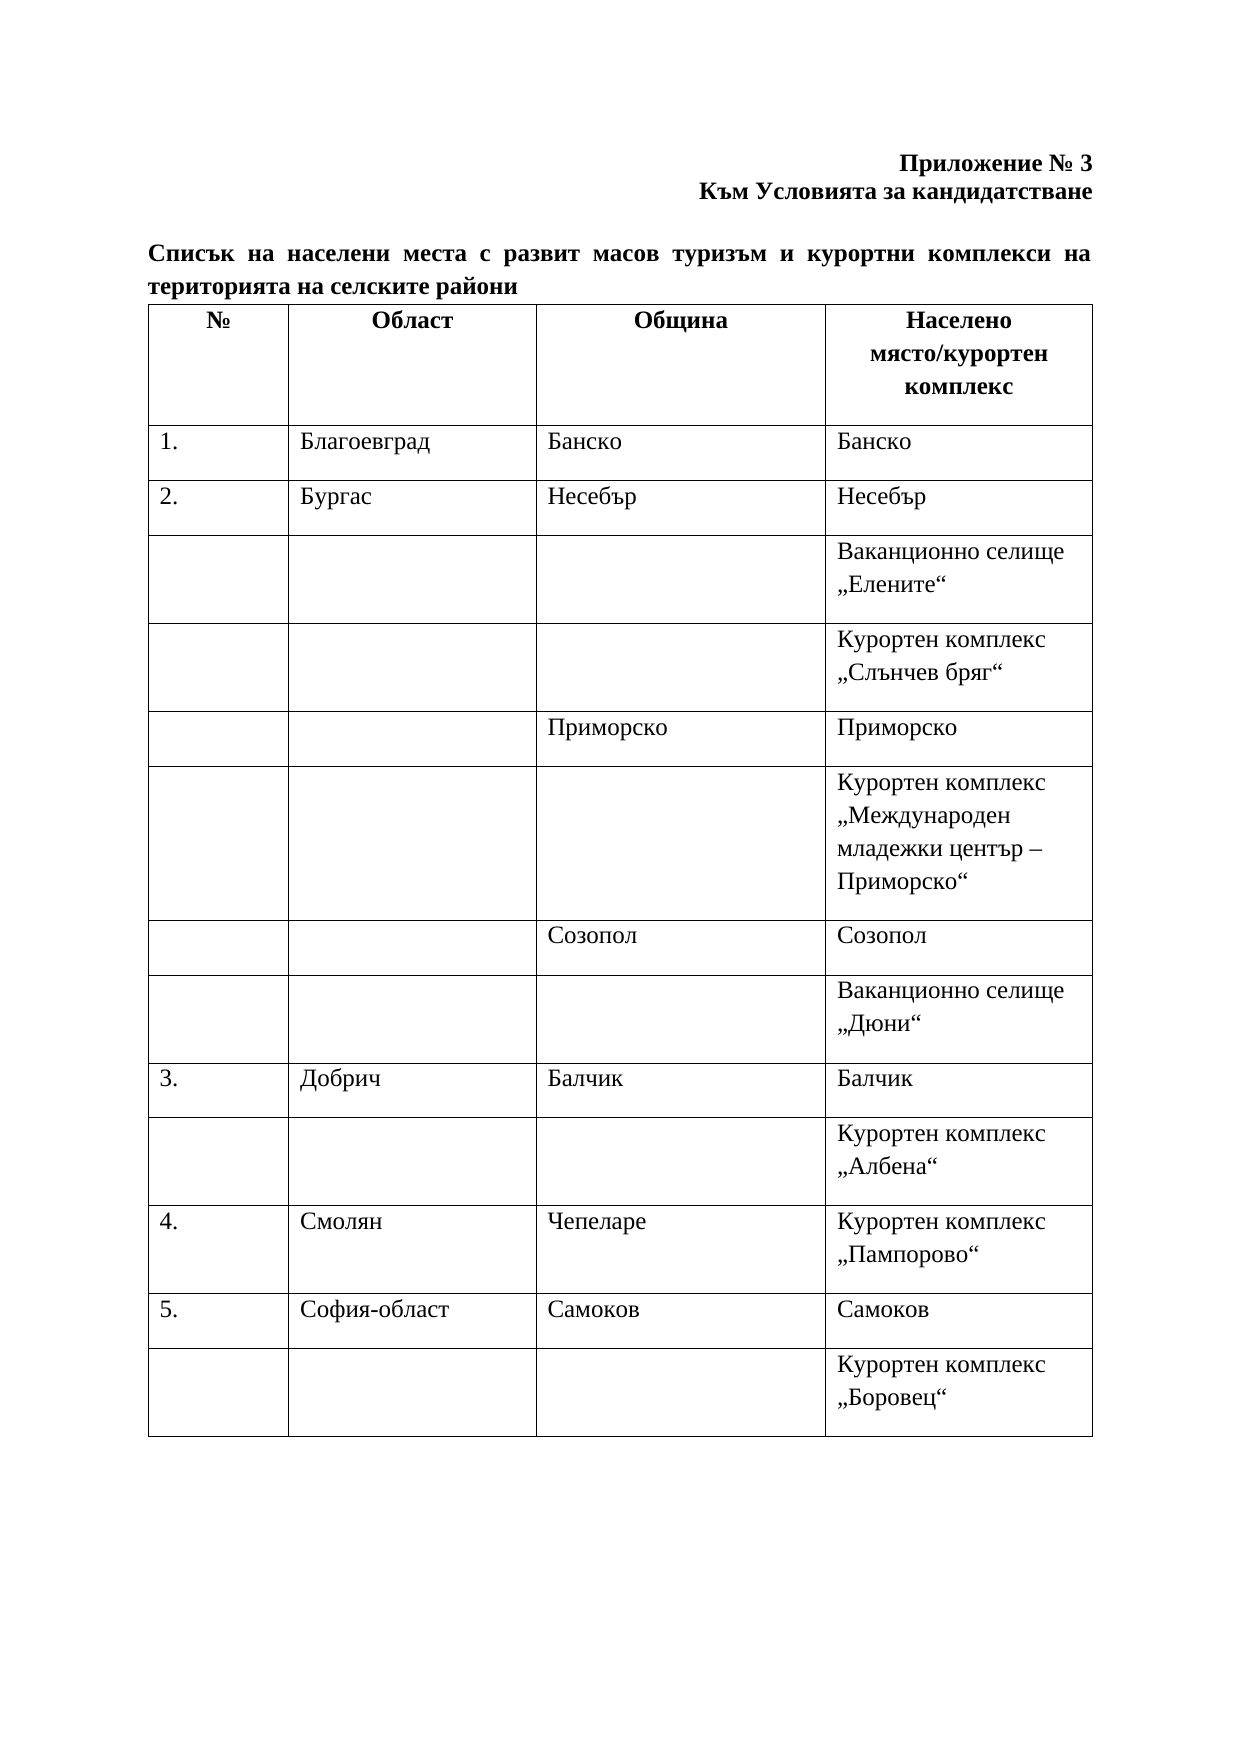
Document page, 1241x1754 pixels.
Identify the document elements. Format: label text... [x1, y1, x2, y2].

table_cell Курортен комплекс „Пампорово“ [826, 1206, 1092, 1293]
table_cell Смолян [289, 1206, 536, 1293]
table_header Област [289, 305, 536, 425]
table_cell [289, 767, 536, 919]
table_cell [537, 1118, 825, 1205]
table_cell Банско [537, 426, 825, 480]
table_cell 3. [149, 1064, 288, 1117]
table_cell [289, 976, 536, 1062]
table_cell Приморско [537, 712, 825, 766]
table_cell 2. [149, 481, 288, 535]
table_cell Благоевград [289, 426, 536, 480]
table_cell Курортен комплекс „Албена“ [826, 1118, 1092, 1205]
table_cell Курортен комплекс „Слънчев бряг“ [826, 624, 1092, 711]
table_cell [149, 1349, 288, 1436]
table_cell [149, 536, 288, 623]
table_cell [537, 1349, 825, 1436]
table_cell Несебър [826, 481, 1092, 535]
table_cell [149, 1118, 288, 1205]
table_cell [149, 767, 288, 919]
table_cell [289, 624, 536, 711]
table_cell Балчик [826, 1064, 1092, 1117]
text Към Условията за кандидатстване [148, 176, 1093, 205]
table_cell [537, 976, 825, 1062]
table_cell Курортен комплекс „Международен младежки център – Приморско“ [826, 767, 1092, 919]
table_cell [289, 1118, 536, 1205]
table_cell [537, 767, 825, 919]
table_header Община [537, 305, 825, 425]
table_cell Ваканционно селище „Дюни“ [826, 976, 1092, 1062]
table_cell Добрич [289, 1064, 536, 1117]
table_cell Созопол [537, 921, 825, 974]
table_cell [149, 921, 288, 974]
table_header Населено място/курортен комплекс [826, 305, 1092, 425]
table_cell [537, 536, 825, 623]
table_cell [149, 624, 288, 711]
table_cell Созопол [826, 921, 1092, 974]
table_cell Балчик [537, 1064, 825, 1117]
table_cell [149, 712, 288, 766]
text Приложение № 3 [148, 148, 1093, 176]
table_cell Ваканционно селище „Елените“ [826, 536, 1092, 623]
table_cell София-област [289, 1294, 536, 1348]
table_header № [149, 305, 288, 425]
table_cell [149, 976, 288, 1062]
table_cell [289, 536, 536, 623]
table_cell Курортен комплекс „Боровец“ [826, 1349, 1092, 1436]
table_cell 4. [149, 1206, 288, 1293]
table_cell 5. [149, 1294, 288, 1348]
table_cell Самоков [537, 1294, 825, 1348]
table_cell [537, 624, 825, 711]
table_cell Чепеларе [537, 1206, 825, 1293]
table_cell Приморско [826, 712, 1092, 766]
table_cell [289, 712, 536, 766]
table_cell Несебър [537, 481, 825, 535]
table_cell [289, 1349, 536, 1436]
table_cell 1. [149, 426, 288, 480]
table_cell Самоков [826, 1294, 1092, 1348]
table_cell Бургас [289, 481, 536, 535]
table_cell Банско [826, 426, 1092, 480]
text Списък на населени места с развит масов туризъм и курортни комплекси на територията на селските райони [148, 238, 1093, 300]
table_cell [289, 921, 536, 974]
